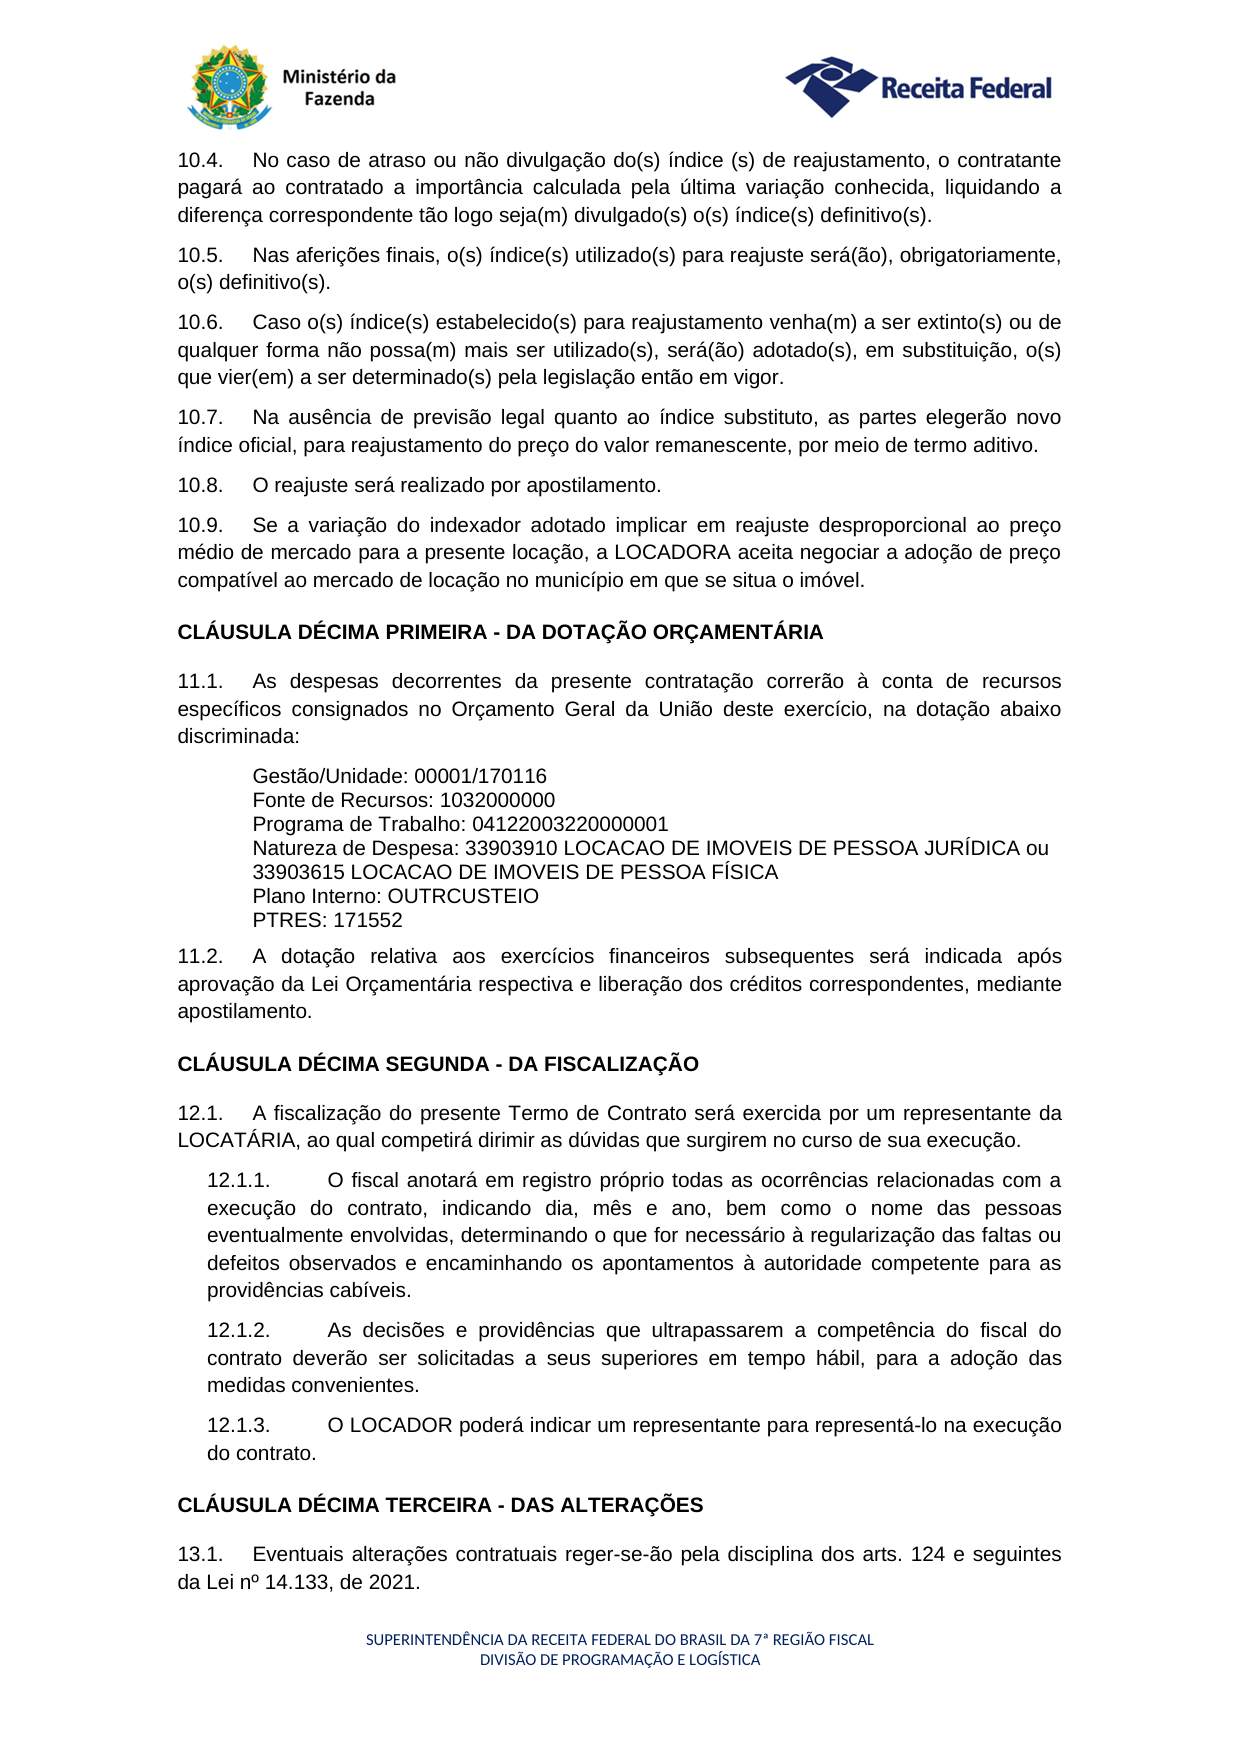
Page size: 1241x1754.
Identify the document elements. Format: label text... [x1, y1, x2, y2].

text A fiscalização do presente Termo de Contrato será exercida por um representante da LOCATÁRIA, ao qual competirá dirimir as dúvidas que surgirem no curso de sua execução. [177, 1101, 1063, 1152]
text Se a variação do indexador adotado implicar em reajuste desproporcional ao preço médio de mercado para a presente locação, a LOCADORA aceita negociar a adoção de preço compatível ao mercado de locação no município em que se situa o imóvel. [177, 513, 1063, 592]
text Gestão/Unidade: 00001/170116 [252, 764, 1063, 788]
text CLÁUSULA DÉCIMA PRIMEIRA - DA DOTAÇÃO ORÇAMENTÁRIA [88, 620, 1063, 644]
text O fiscal anotará em registro próprio todas as ocorrências relacionadas com a execução do contrato, indicando dia, mês e ano, bem como o nome das pessoas eventualmente envolvidas, determinando o que for necessário à regularização das faltas ou defeitos observados e encaminhando os apontamentos à autoridade competente para as providências cabíveis. [207, 1168, 1063, 1302]
text Na ausência de previsão legal quanto ao índice substituto, as partes elegerão novo índice oficial, para reajustamento do preço do valor remanescente, por meio de termo aditivo. [177, 405, 1063, 457]
text Natureza de Despesa: 33903910 LOCACAO DE IMOVEIS DE PESSOA JURÍDICA ou 33903615 LOCACAO DE IMOVEIS DE PESSOA FÍSICA [252, 836, 1063, 884]
text Caso o(s) índice(s) estabelecido(s) para reajustamento venha(m) a ser extinto(s) ou de qualquer forma não possa(m) mais ser utilizado(s), será(ão) adotado(s), em substituição, o(s) que vier(em) a ser determinado(s) pela legislação então em vigor. [177, 310, 1063, 389]
text O reajuste será realizado por apostilamento. [177, 473, 1063, 497]
text As despesas decorrentes da presente contratação correrão à conta de recursos específicos consignados no Orçamento Geral da União deste exercício, na dotação abaixo discriminada: [177, 669, 1063, 748]
text CLÁUSULA DÉCIMA SEGUNDA - DA FISCALIZAÇÃO [88, 1052, 1063, 1076]
text Eventuais alterações contratuais reger-se-ão pela disciplina dos arts. 124 e seguintes da Lei nº 14.133, de 2021. [177, 1542, 1063, 1594]
text O LOCADOR poderá indicar um representante para representá-lo na execução do contrato. [207, 1413, 1063, 1465]
text Fonte de Recursos: 1032000000 [252, 788, 1063, 812]
text No caso de atraso ou não divulgação do(s) índice (s) de reajustamento, o contratante pagará ao contratado a importância calculada pela última variação conhecida, liquidando a diferença correspondente tão logo seja(m) divulgado(s) o(s) índice(s) definitivo(s). [177, 148, 1063, 227]
text PTRES: 171552 [252, 908, 1063, 932]
text Plano Interno: OUTRCUSTEIO [252, 884, 1063, 908]
picture [177, 41, 1063, 134]
text CLÁUSULA DÉCIMA TERCEIRA - DAS ALTERAÇÕES [88, 1493, 1063, 1517]
text As decisões e providências que ultrapassarem a competência do fiscal do contrato deverão ser solicitadas a seus superiores em tempo hábil, para a adoção das medidas convenientes. [207, 1318, 1063, 1397]
text A dotação relativa aos exercícios financeiros subsequentes será indicada após aprovação da Lei Orçamentária respectiva e liberação dos créditos correspondentes, mediante apostilamento. [177, 944, 1063, 1023]
text Programa de Trabalho: 04122003220000001 [252, 812, 1063, 836]
text Nas aferições finais, o(s) índice(s) utilizado(s) para reajuste será(ão), obrigatoriamente, o(s) definitivo(s). [177, 243, 1063, 294]
